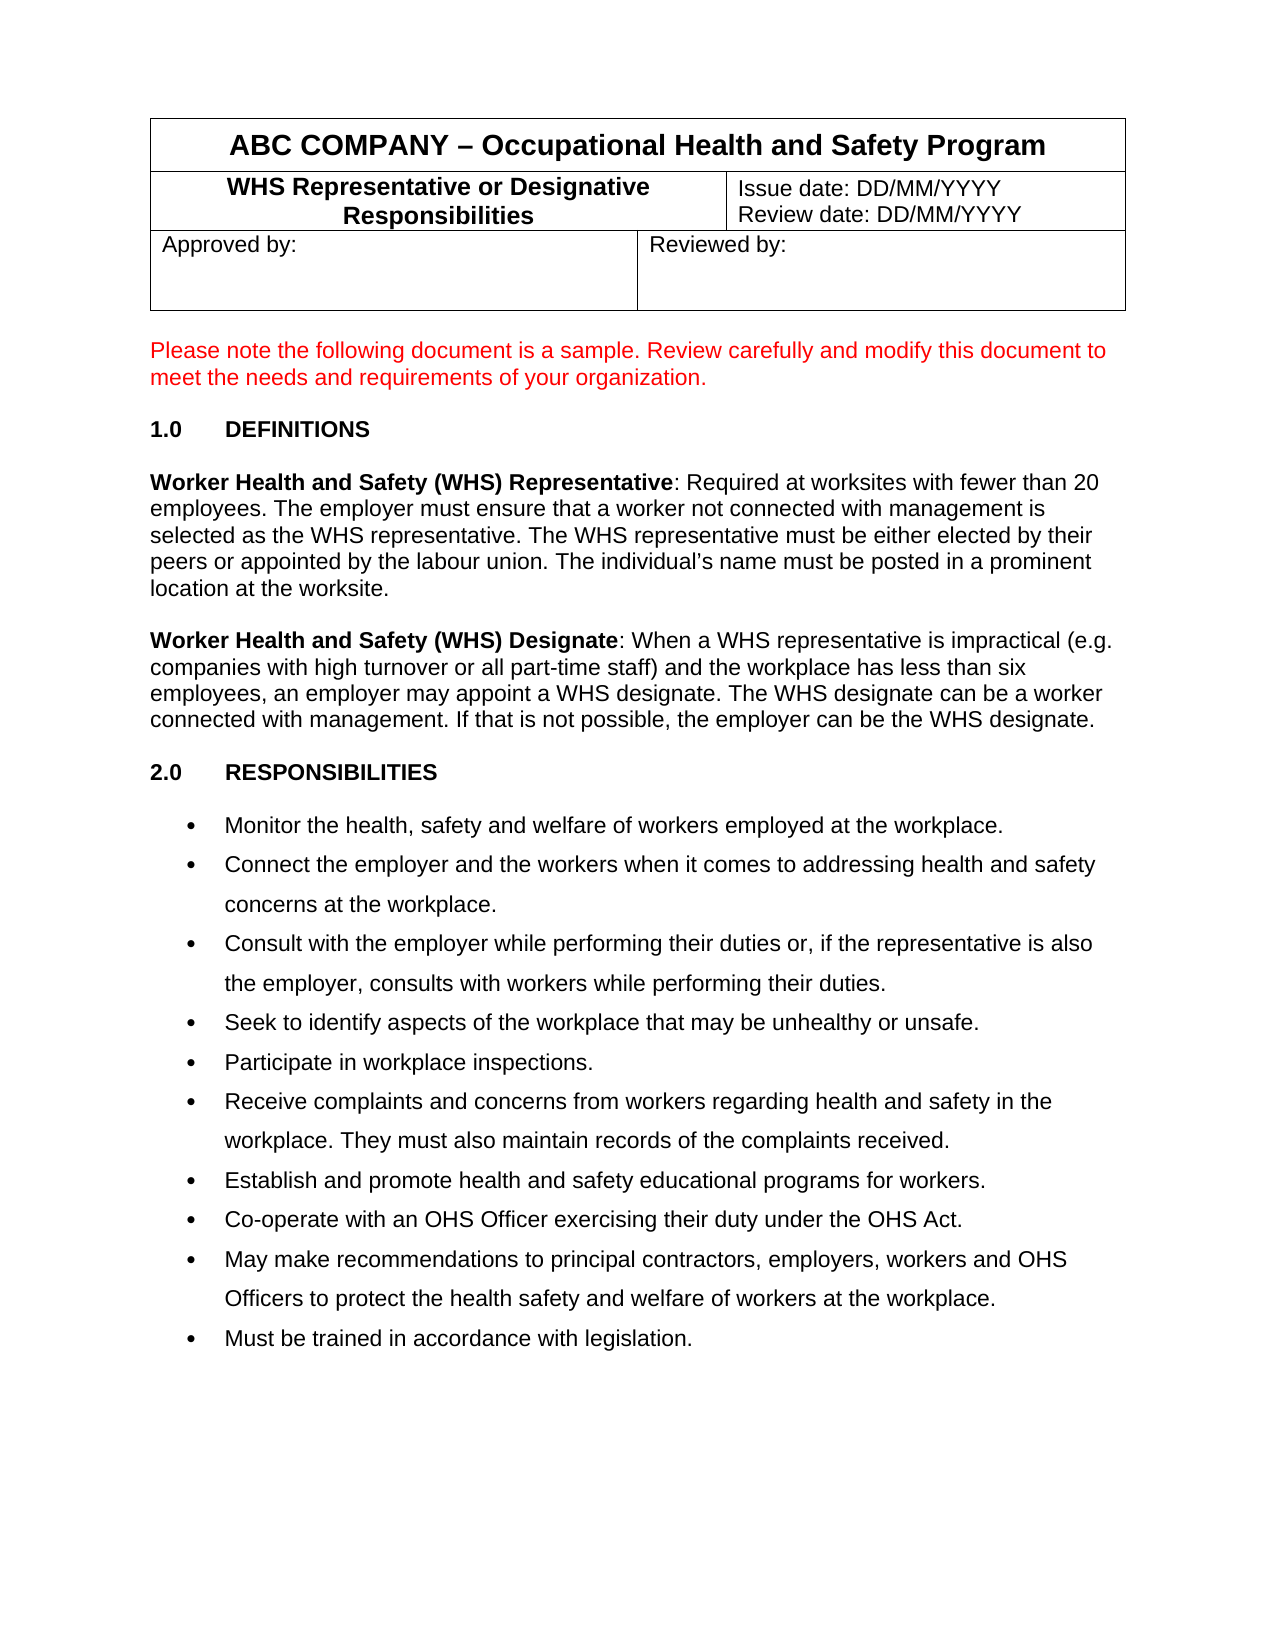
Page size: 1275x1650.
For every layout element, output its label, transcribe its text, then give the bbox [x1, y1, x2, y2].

list Participate in workplace inspections. [187, 1048, 1125, 1075]
list Seek to identify aspects of the workplace that may be unhealthy or unsafe. [187, 1009, 1125, 1035]
list Establish and promote health and safety educational programs for workers. [187, 1167, 1125, 1193]
text Worker Health and Safety (WHS) Representative: Required at worksites with fewer than 20 employees. The employer must ensure that a worker not connected with management is selected as the WHS representative. The WHS representative must be either elected by their peers or appointed by the labour union. The individual’s name must be posted in a prominent location at the worksite. [150, 469, 1125, 601]
list Receive complaints and concerns from workers regarding health and safety in the workplace. They must also maintain records of the complaints received. [187, 1088, 1125, 1154]
list Connect the employer and the workers when it comes to addressing health and safety concerns at the workplace. [187, 851, 1125, 917]
table_cell Approved by: [151, 231, 637, 310]
table_cell Reviewed by: [638, 231, 1125, 310]
list Monitor the health, safety and welfare of workers employed at the workplace. [187, 812, 1125, 838]
list Must be trained in accordance with legislation. [187, 1325, 1125, 1351]
table_cell WHS Representative or Designative Responsibilities [151, 172, 726, 230]
text Worker Health and Safety (WHS) Designate: When a WHS representative is impractical (e.g. companies with high turnover or all part-time staff) and the workplace has less than six employees, an employer may appoint a WHS designate. The WHS designate can be a worker connected with management. If that is not possible, the employer can be the WHS designate. [150, 627, 1125, 733]
subtitle 1.0 DEFINITIONS [150, 416, 1125, 443]
text Please note the following document is a sample. Review carefully and modify this document to meet the needs and requirements of your organization. [150, 337, 1125, 390]
list Co-operate with an OHS Officer exercising their duty under the OHS Act. [187, 1206, 1125, 1233]
table_cell Issue date: DD/MM/YYYY Review date: DD/MM/YYYY [727, 172, 1125, 230]
list May make recommendations to principal contractors, employers, workers and OHS Officers to protect the health safety and welfare of workers at the workplace. [187, 1246, 1125, 1312]
subtitle 2.0 RESPONSIBILITIES [150, 759, 1125, 785]
list Consult with the employer while performing their duties or, if the representative is also the employer, consults with workers while performing their duties. [187, 930, 1125, 996]
table_header ABC COMPANY – Occupational Health and Safety Program [151, 119, 1125, 171]
